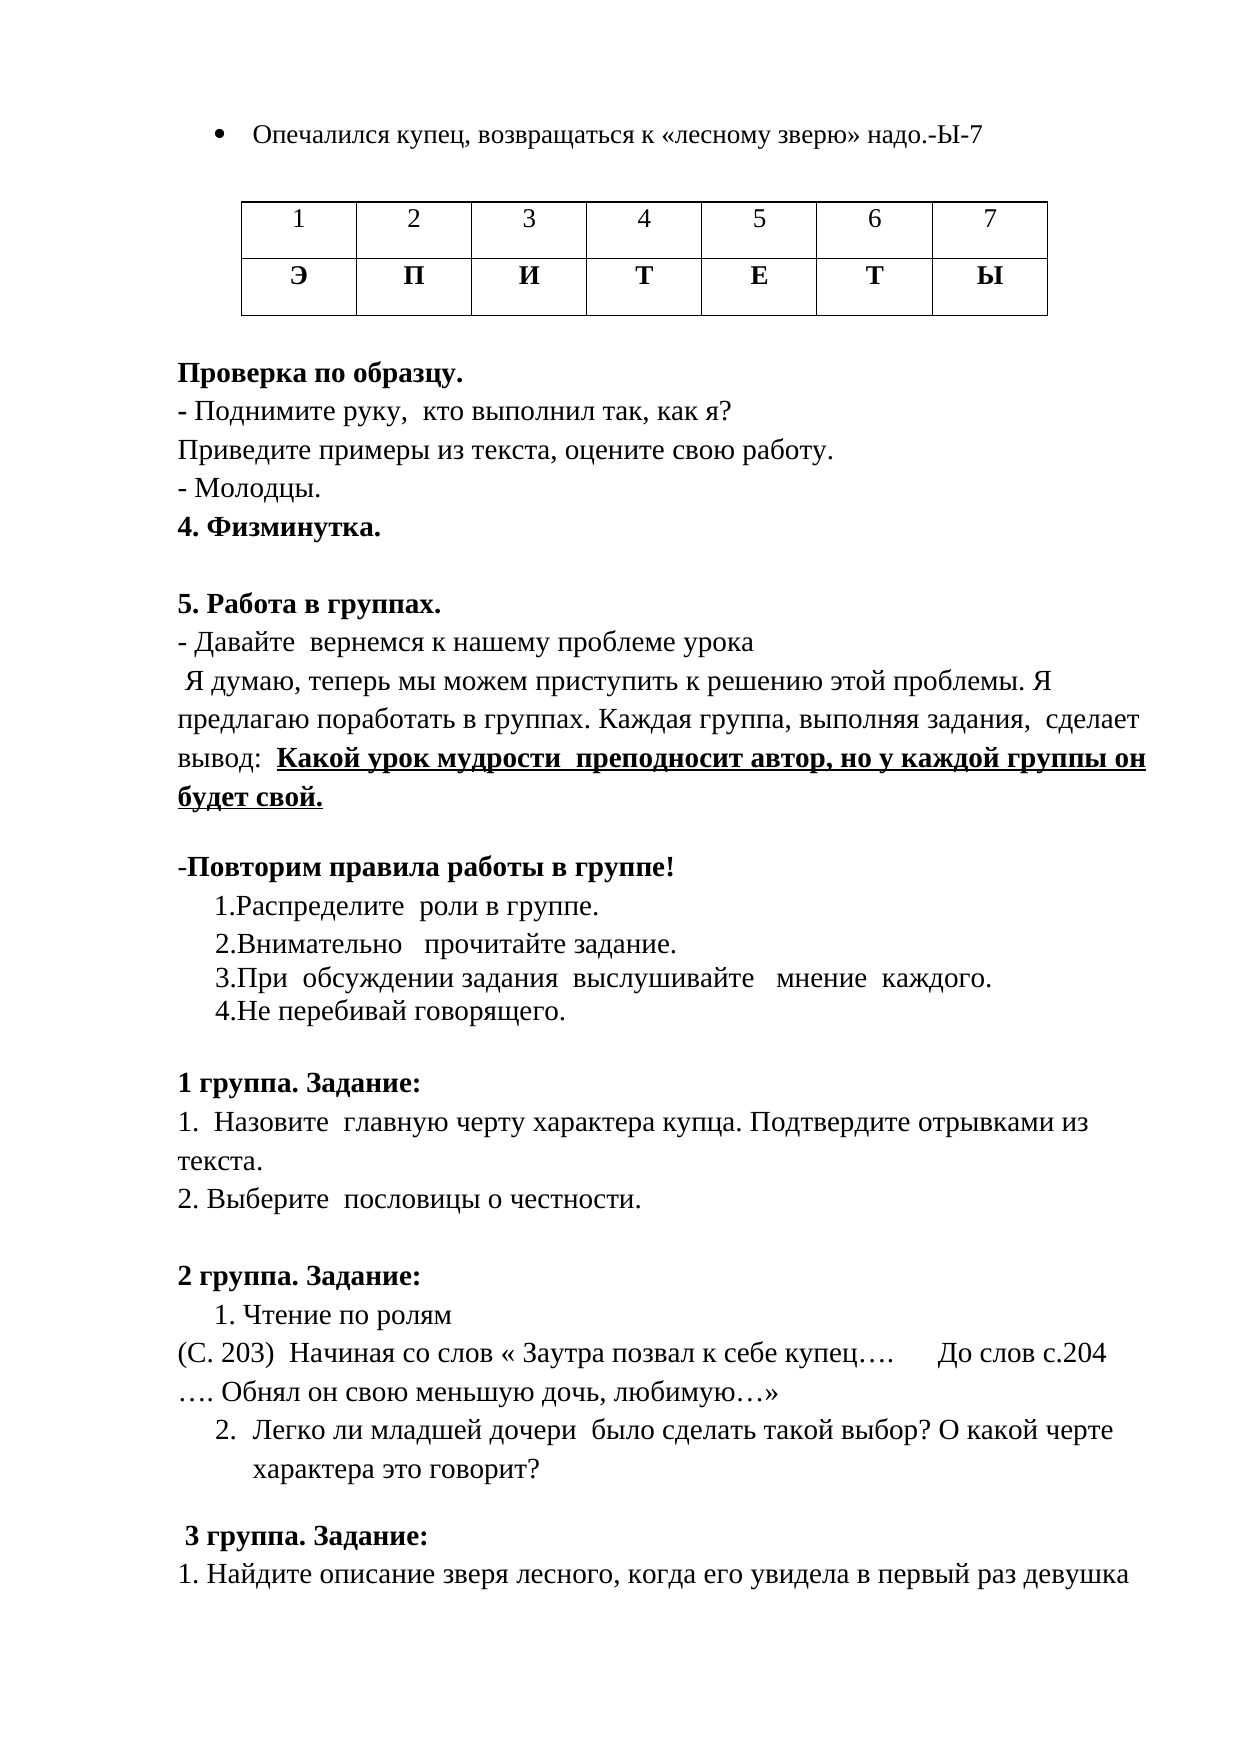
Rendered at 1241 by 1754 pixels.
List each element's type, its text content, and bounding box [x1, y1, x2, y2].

text Проверка по образцу. [177, 355, 1152, 388]
table_header 2 [357, 203, 471, 258]
text 3 группа. Задание: [177, 1518, 1152, 1551]
text 4.Не перебивай говорящего. [215, 993, 1152, 1027]
text (С. 203) Начиная со слов « Заутра позвал к себе купец…. До слов с.204 …. Обнял он свою меньшую дочь, любимую…» [177, 1335, 1152, 1407]
text 3.При обсуждении задания выслушивайте мнение каждого. [215, 960, 1152, 993]
text 1. Назовите главную черту характера купца. Подтвердите отрывками из текста. [177, 1104, 1152, 1176]
text Приведите примеры из текста, оцените свою работу. [177, 432, 1152, 465]
text 1 группа. Задание: [177, 1066, 1152, 1099]
table_header 4 [587, 203, 701, 258]
text Я думаю, теперь мы можем приступить к решению этой проблемы. Я предлагаю поработать в группах. Каждая группа, выполняя задания, сделает вывод: Какой урок мудрости преподносит автор, но у каждой группы он будет свой. [177, 663, 1152, 812]
list Легко ли младшей дочери было сделать такой выбор? О какой черте характера это говорит? [215, 1412, 1152, 1484]
text -Повторим правила работы в группе! [177, 849, 1152, 883]
table_cell И [472, 259, 586, 315]
table_cell П [357, 259, 471, 315]
table_header 1 [242, 203, 356, 258]
table_cell Э [242, 259, 356, 315]
text 1. Найдите описание зверя лесного, когда его увидела в первый раз девушка [177, 1556, 1152, 1590]
table_header 5 [702, 203, 816, 258]
table_cell Т [817, 259, 932, 315]
text 5. Работа в группах. [177, 586, 1152, 619]
text 2 группа. Задание: [177, 1258, 1152, 1292]
table_header 3 [472, 203, 586, 258]
text 4. Физминутка. [177, 509, 1152, 542]
table_cell Е [702, 259, 816, 315]
text 2.Внимательно прочитайте задание. [215, 926, 1152, 960]
table_header 7 [933, 203, 1047, 258]
table_cell Ы [933, 259, 1047, 315]
list Опечалился купец, возвращаться к «лесному зверю» надо.-Ы-7 [215, 118, 1152, 149]
text - Молодцы. [177, 470, 1152, 504]
text 1. Чтение по ролям [177, 1297, 1152, 1330]
text - Давайте вернемся к нашему проблеме урока [177, 624, 1152, 658]
table_cell Т [587, 259, 701, 315]
text - Поднимите руку, кто выполнил так, как я? [177, 393, 1152, 427]
text 1.Распределите роли в группе. [177, 888, 1152, 921]
table_header 6 [817, 203, 932, 258]
text 2. Выберите пословицы о честности. [177, 1181, 1152, 1215]
